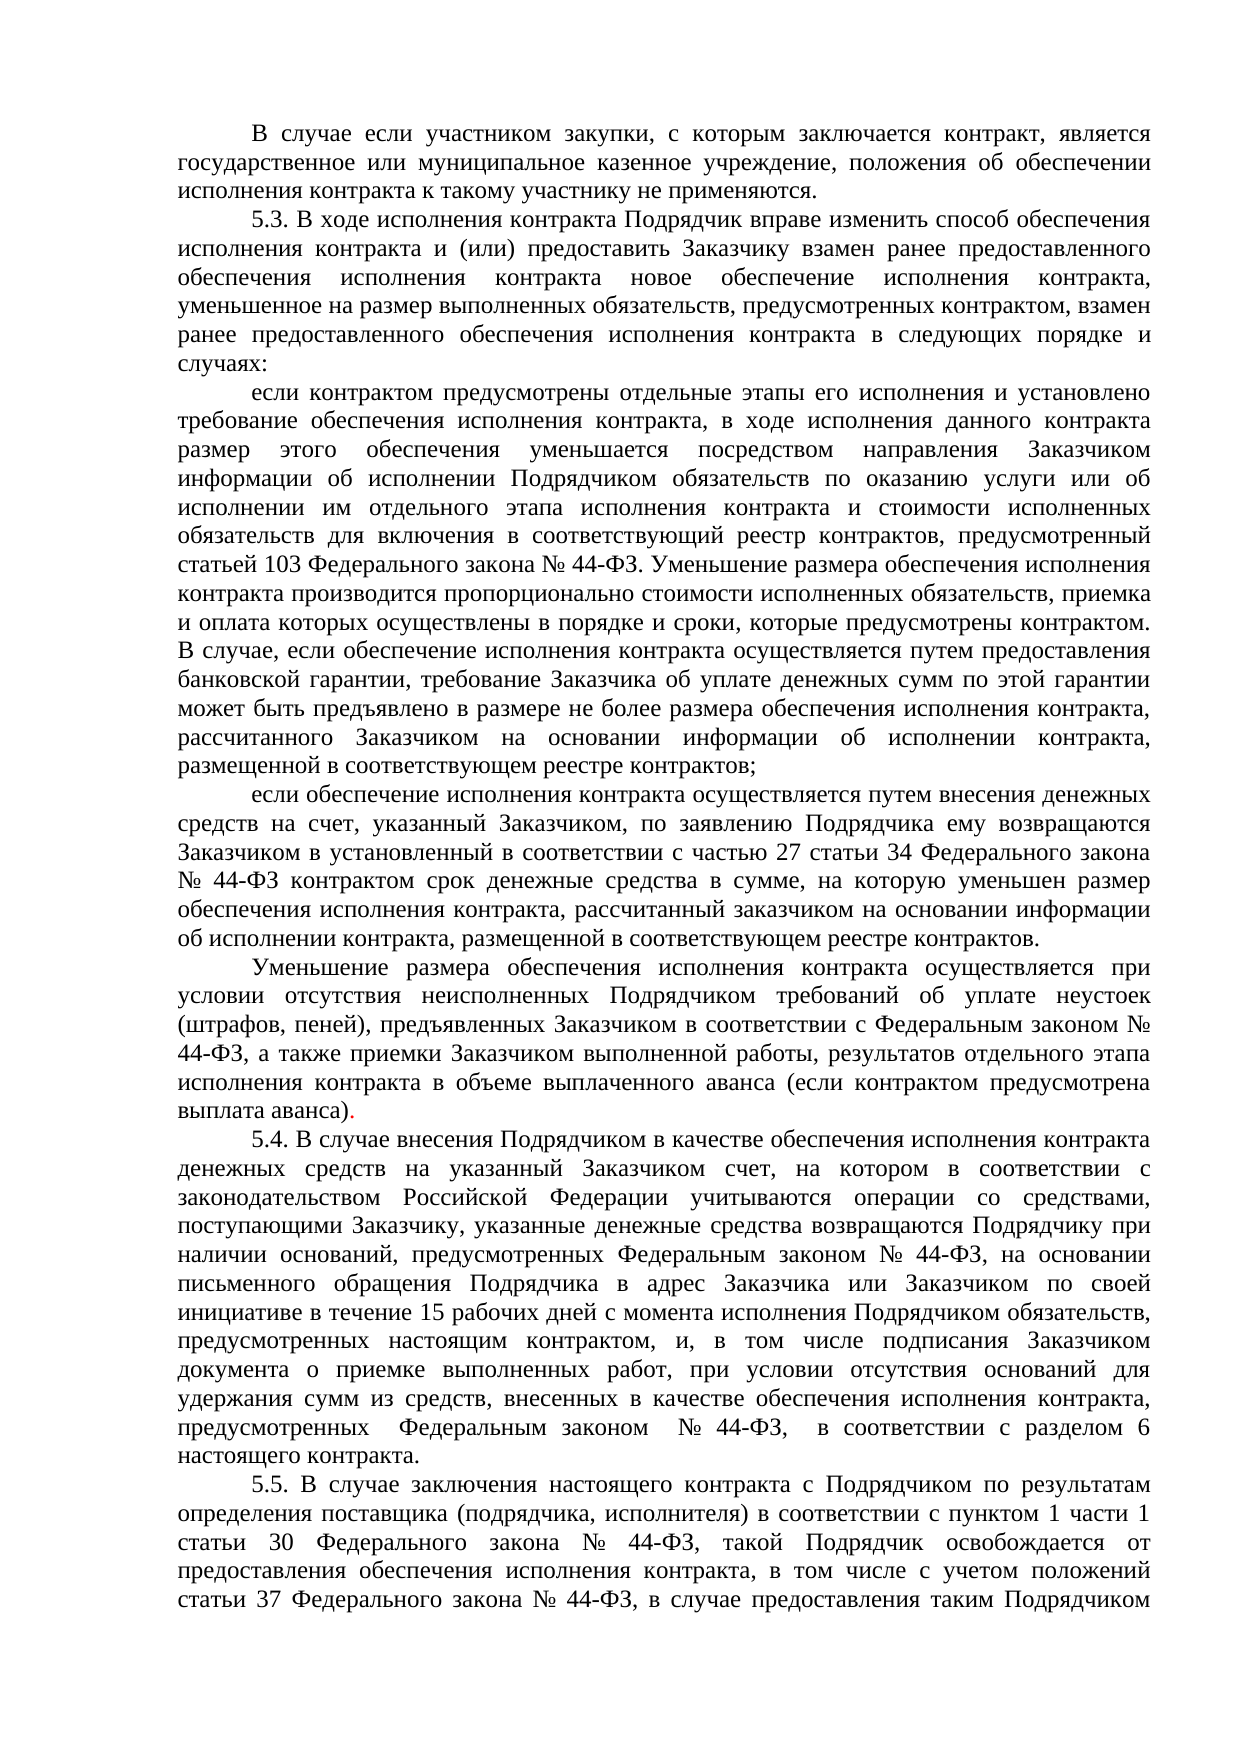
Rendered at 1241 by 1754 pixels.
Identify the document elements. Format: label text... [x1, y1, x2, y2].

text 5.3. В ходе исполнения контракта Подрядчик вправе изменить способ обеспечения исполнения контракта и (или) предоставить Заказчику взамен ранее предоставленного обеспечения исполнения контракта новое обеспечение исполнения контракта, уменьшенное на размер выполненных обязательств, предусмотренных контрактом, взамен ранее предоставленного обеспечения исполнения контракта в следующих порядке и случаях: [177, 204, 1152, 377]
text Уменьшение размера обеспечения исполнения контракта осуществляется при условии отсутствия неисполненных Подрядчиком требований об уплате неустоек (штрафов, пеней), предъявленных Заказчиком в соответствии с Федеральным законом № 44-ФЗ, а также приемки Заказчиком выполненной работы, результатов отдельного этапа исполнения контракта в объеме выплаченного аванса (если контрактом предусмотрена выплата аванса). [177, 952, 1152, 1124]
text В случае если участником закупки, с которым заключается контракт, является государственное или муниципальное казенное учреждение, положения об обеспечении исполнения контракта к такому участнику не применяются. [177, 118, 1152, 204]
text 5.4. В случае внесения Подрядчиком в качестве обеспечения исполнения контракта денежных средств на указанный Заказчиком счет, на котором в соответствии с законодательством Российской Федерации учитываются операции со средствами, поступающими Заказчику, указанные денежные средства возвращаются Подрядчику при наличии оснований, предусмотренных Федеральным законом № 44-ФЗ, на основании письменного обращения Подрядчика в адрес Заказчика или Заказчиком по своей инициативе в течение 15 рабочих дней с момента исполнения Подрядчиком обязательств, предусмотренных настоящим контрактом, и, в том числе подписания Заказчиком документа о приемке выполненных работ, при условии отсутствия оснований для удержания сумм из средств, внесенных в качестве обеспечения исполнения контракта, предусмотренных Федеральным законом № 44-ФЗ, в соответствии с разделом 6 настоящего контракта. [177, 1124, 1152, 1469]
text если обеспечение исполнения контракта осуществляется путем внесения денежных средств на счет, указанный Заказчиком, по заявлению Подрядчика ему возвращаются Заказчиком в установленный в соответствии с частью 27 статьи 34 Федерального закона № 44-ФЗ контрактом срок денежные средства в сумме, на которую уменьшен размер обеспечения исполнения контракта, рассчитанный заказчиком на основании информации об исполнении контракта, размещенной в соответствующем реестре контрактов. [177, 779, 1152, 952]
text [177, 1469, 1152, 1613]
text если контрактом предусмотрены отдельные этапы его исполнения и установлено требование обеспечения исполнения контракта, в ходе исполнения данного контракта размер этого обеспечения уменьшается посредством направления Заказчиком информации об исполнении Подрядчиком обязательств по оказанию услуги или об исполнении им отдельного этапа исполнения контракта и стоимости исполненных обязательств для включения в соответствующий реестр контрактов, предусмотренный статьей 103 Федерального закона № 44-ФЗ. Уменьшение размера обеспечения исполнения контракта производится пропорционально стоимости исполненных обязательств, приемка и оплата которых осуществлены в порядке и сроки, которые предусмотрены контрактом. В случае, если обеспечение исполнения контракта осуществляется путем предоставления банковской гарантии, требование Заказчика об уплате денежных сумм по этой гарантии может быть предъявлено в размере не более размера обеспечения исполнения контракта, рассчитанного Заказчиком на основании информации об исполнении контракта, размещенной в соответствующем реестре контрактов; [177, 377, 1152, 779]
